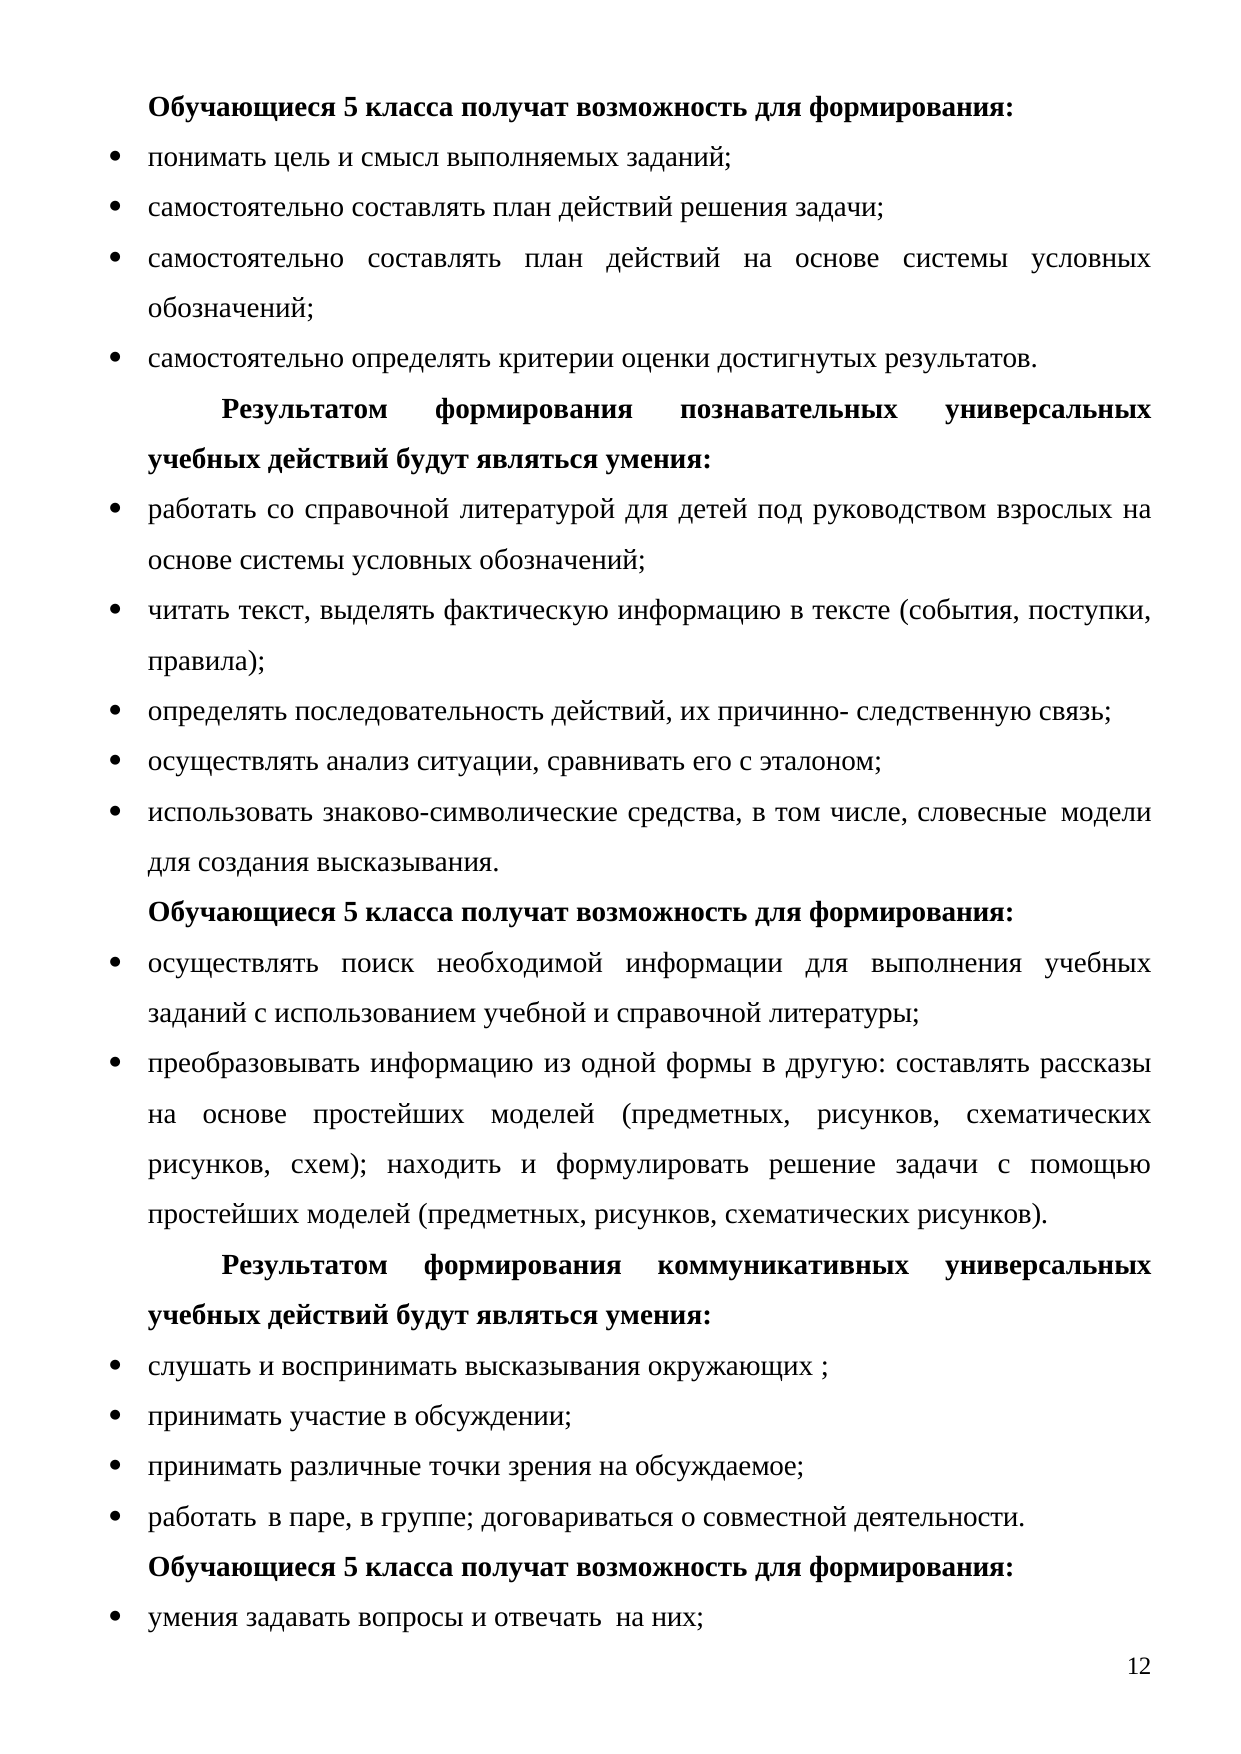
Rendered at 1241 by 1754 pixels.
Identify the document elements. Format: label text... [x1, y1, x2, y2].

text Результатом формирования познавательных универсальных учебных действий будут являться умения: [148, 391, 1152, 475]
list преобразовывать информацию из одной формы в другую: составлять рассказы на основе простейших моделей (предметных, рисунков, схематических рисунков, схем); находить и формулировать решение задачи с помощью простейших моделей (предметных, рисунков, схематических рисунков). [110, 1046, 1152, 1230]
list понимать цель и смысл выполняемых заданий; [110, 139, 1152, 173]
list принимать участие в обсуждении; [110, 1398, 1152, 1432]
list умения задавать вопросы и отвечать на них; [110, 1599, 1152, 1633]
list работать в паре, в группе; договариваться о совместной деятельности. [110, 1499, 1152, 1532]
text Обучающиеся 5 класса получат возможность для формирования: [148, 894, 1152, 928]
list самостоятельно составлять план действий на основе системы условных обозначений; [110, 240, 1152, 324]
list осуществлять анализ ситуации, сравнивать его с эталоном; [110, 743, 1152, 777]
text Результатом формирования коммуникативных универсальных учебных действий будут являться умения: [148, 1247, 1152, 1331]
list использовать знаково-символические средства, в том числе, словесные модели для создания высказывания. [110, 794, 1152, 878]
text Обучающиеся 5 класса получат возможность для формирования: [148, 1549, 1152, 1583]
list определять последовательность действий, их причинно- следственную связь; [110, 693, 1152, 727]
list слушать и воспринимать высказывания окружающих ; [110, 1348, 1152, 1381]
list осуществлять поиск необходимой информации для выполнения учебных заданий с использованием учебной и справочной литературы; [110, 945, 1152, 1029]
list самостоятельно составлять план действий решения задачи; [110, 189, 1152, 223]
list читать текст, выделять фактическую информацию в тексте (события, поступки, правила); [110, 592, 1152, 676]
list работать со справочной литературой для детей под руководством взрослых на основе системы условных обозначений; [110, 492, 1152, 576]
text Обучающиеся 5 класса получат возможность для формирования: [148, 89, 1152, 122]
list принимать различные точки зрения на обсуждаемое; [110, 1448, 1152, 1482]
list самостоятельно определять критерии оценки достигнутых результатов. [110, 341, 1152, 374]
